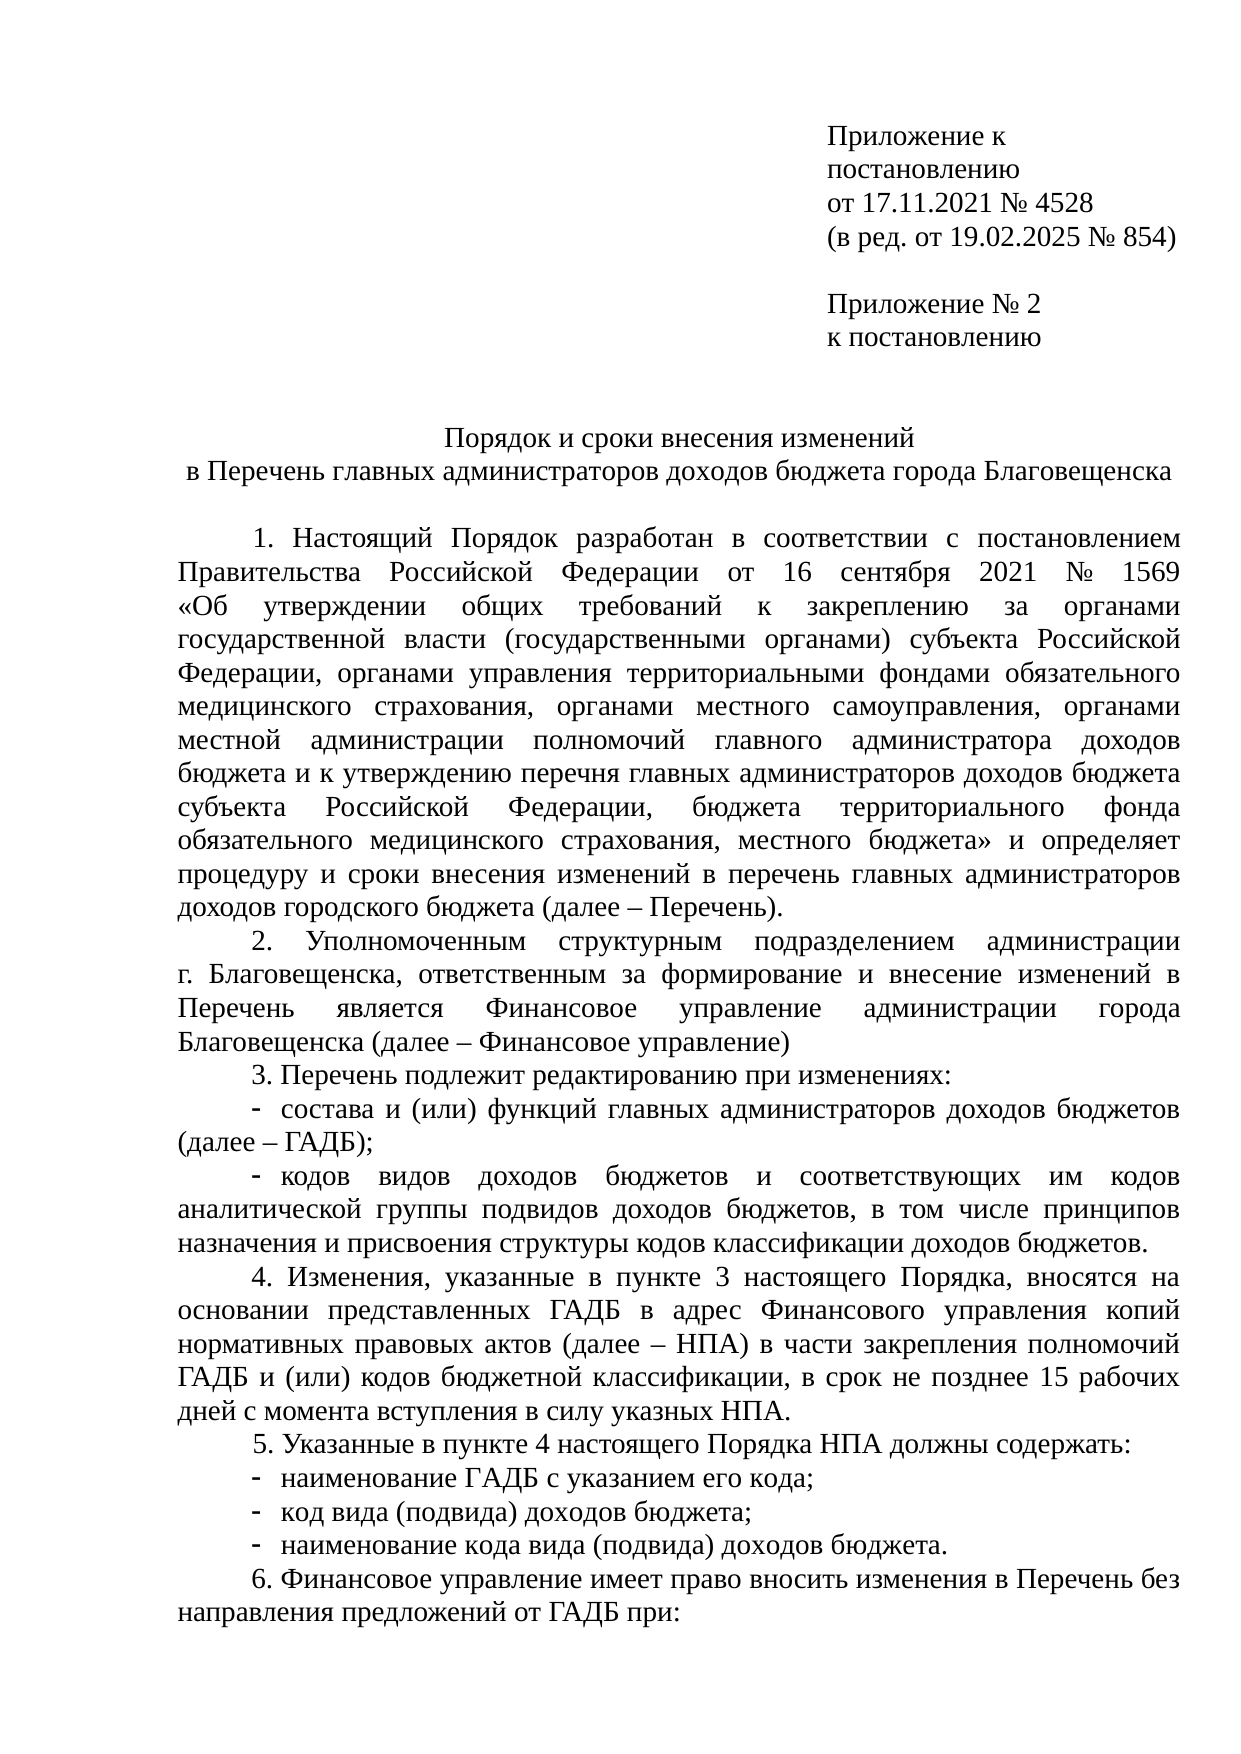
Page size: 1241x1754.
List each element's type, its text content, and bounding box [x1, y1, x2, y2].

text 6. Финансовое управление имеет право вносить изменения в Перечень без направления предложений от ГАДБ при: [177, 1561, 1181, 1628]
text 4. Изменения, указанные в пункте 3 настоящего Порядка, вносятся на основании представленных ГАДБ в адрес Финансового управления копий нормативных правовых актов (далее – НПА) в части закрепления полномочий ГАДБ и (или) кодов бюджетной классификации, в срок не позднее 15 рабочих дней с момента вступления в силу указных НПА. [177, 1259, 1181, 1426]
text 2. Уполномоченным структурным подразделением администрации г. Благовещенска, ответственным за формирование и внесение изменений в Перечень является Финансовое управление администрации города Благовещенска (далее – Финансовое управление) [177, 923, 1181, 1057]
list состава и (или) функций главных администраторов доходов бюджетов (далее – ГАДБ); [177, 1091, 1181, 1158]
text 1. Настоящий Порядок разработан в соответствии с постановлением Правительства Российской Федерации от 16 сентября 2021 № 1569 «Об утверждении общих требований к закреплению за органами государственной власти (государственными органами) субъекта Российской Федерации, органами управления территориальными фондами обязательного медицинского страхования, органами местного самоуправления, органами местной администрации полномочий главного администратора доходов бюджета и к утверждению перечня главных администраторов доходов бюджета субъекта Российской Федерации, бюджета территориального фонда обязательного медицинского страхования, местного бюджета» и определяет процедуру и сроки внесения изменений в перечень главных администраторов доходов городского бюджета (далее – Перечень). [177, 521, 1181, 923]
text в Перечень главных администраторов доходов бюджета города Благовещенска [177, 453, 1181, 487]
list наименование ГАДБ с указанием его кода; [177, 1460, 1181, 1494]
text (в ред. от 19.02.2025 № 854) [827, 219, 1181, 252]
text от 17.11.2021 № 4528 [827, 185, 1181, 219]
text к постановлению [827, 319, 1181, 353]
text 5. Указанные в пункте 4 настоящего Порядка НПА должны содержать: [177, 1426, 1181, 1460]
text Приложение к [827, 118, 1181, 152]
text Приложение № 2 [827, 286, 1181, 319]
text 3. Перечень подлежит редактированию при изменениях: [251, 1057, 1181, 1091]
text постановлению [827, 152, 1181, 185]
list код вида (подвида) доходов бюджета; [177, 1494, 1181, 1527]
list наименование кода вида (подвида) доходов бюджета. [177, 1527, 1181, 1561]
list кодов видов доходов бюджетов и соответствующих им кодов аналитической группы подвидов доходов бюджетов, в том числе принципов назначения и присвоения структуры кодов классификации доходов бюджетов. [177, 1158, 1181, 1259]
text Порядок и сроки внесения изменений [177, 420, 1181, 453]
